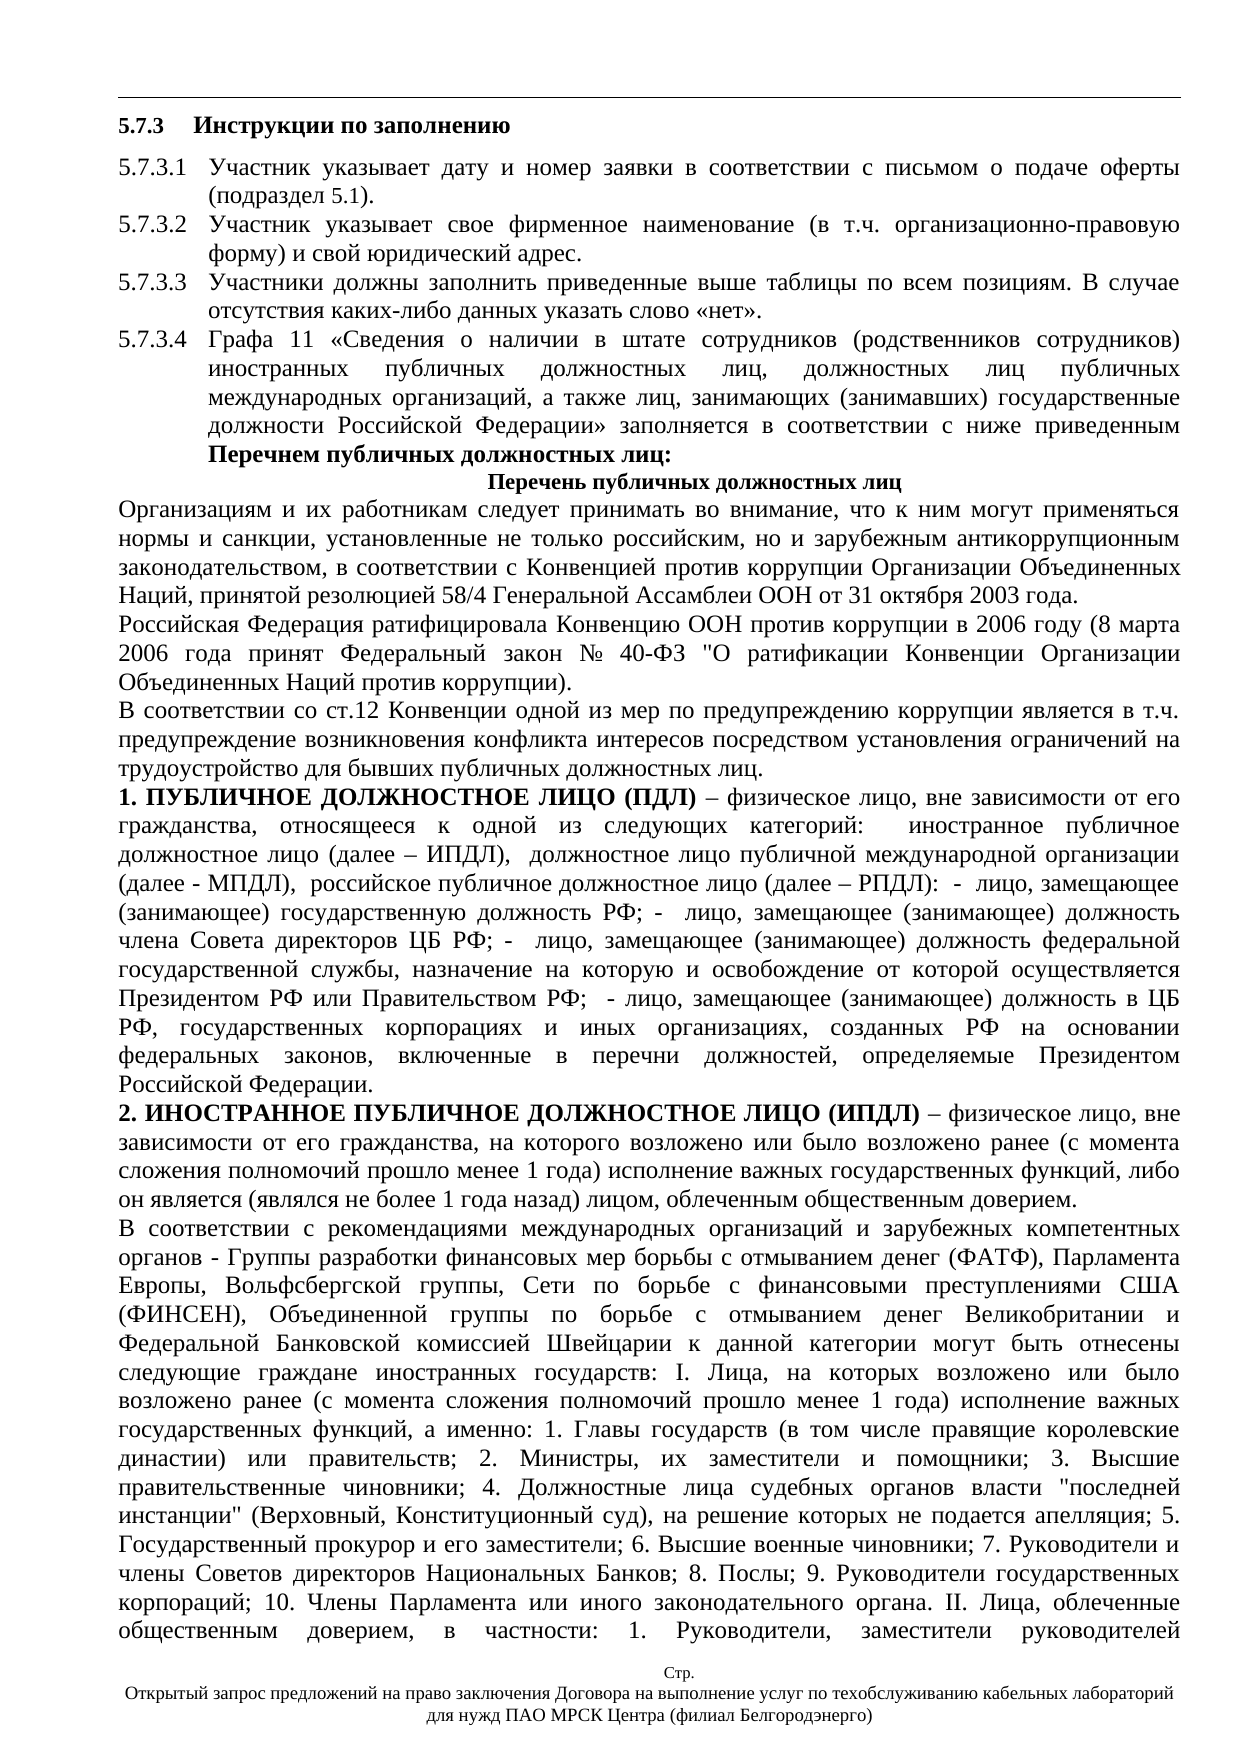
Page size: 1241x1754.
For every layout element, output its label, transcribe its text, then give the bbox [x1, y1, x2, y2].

list Графа 11 «Сведения о наличии в штате сотрудников (родственников сотрудников) иностранных публичных должностных лиц, должностных лиц публичных международных организаций, а также лиц, занимающих (занимавших) государственные должности Российской Федерации» заполняется в соответствии с ниже приведенным Перечнем публичных должностных лиц: [118, 324, 1181, 468]
list Участник указывает дату и номер заявки в соответствии с письмом о подаче оферты (подраздел 5.1). [118, 152, 1181, 209]
subtitle Инструкции по заполнению [118, 111, 1181, 139]
text Организациям и их работникам следует принимать во внимание, что к ним могут применяться нормы и санкции, установленные не только российским, но и зарубежным антикоррупционным законодательством, в соответствии с Конвенцией против коррупции Организации Объединенных Наций, принятой резолюцией 58/4 Генеральной Ассамблеи ООН от 31 октября 2003 года. [118, 494, 1181, 609]
text В соответствии со ст.12 Конвенции одной из мер по предупреждению коррупции является в т.ч. предупреждение возникновения конфликта интересов посредством установления ограничений на трудоустройство для бывших публичных должностных лиц. [118, 696, 1181, 782]
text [118, 1213, 1181, 1644]
text 2. ИНОСТРАННОЕ ПУБЛИЧНОЕ ДОЛЖНОСТНОЕ ЛИЦО (ИПДЛ) – физическое лицо, вне зависимости от его гражданства, на которого возложено или было возложено ранее (с момента сложения полномочий прошло менее 1 года) исполнение важных государственных функций, либо он является (являлся не более 1 года назад) лицом, облеченным общественным доверием. [118, 1098, 1181, 1213]
list Перечень публичных должностных лиц [208, 468, 1181, 494]
text Российская Федерация ратифицировала Конвенцию ООН против коррупции в 2006 году (8 марта 2006 года принят Федеральный закон № 40-ФЗ "О ратификации Конвенции Организации Объединенных Наций против коррупции). [118, 609, 1181, 696]
text 1. ПУБЛИЧНОЕ ДОЛЖНОСТНОЕ ЛИЦО (ПДЛ) – физическое лицо, вне зависимости от его гражданства, относящееся к одной из следующих категорий: иностранное публичное должностное лицо (далее – ИПДЛ), должностное лицо публичной международной организации (далее - МПДЛ), российское публичное должностное лицо (далее – РПДЛ): - лицо, замещающее (занимающее) государственную должность РФ; - лицо, замещающее (занимающее) должность члена Совета директоров ЦБ РФ; - лицо, замещающее (занимающее) должность федеральной государственной службы, назначение на которую и освобождение от которой осуществляется Президентом РФ или Правительством РФ; - лицо, замещающее (занимающее) должность в ЦБ РФ, государственных корпорациях и иных организациях, созданных РФ на основании федеральных законов, включенные в перечни должностей, определяемые Президентом Российской Федерации. [118, 782, 1181, 1098]
list Участники должны заполнить приведенные выше таблицы по всем позициям. В случае отсутствия каких-либо данных указать слово «нет». [118, 267, 1181, 324]
list Участник указывает свое фирменное наименование (в т.ч. организационно-правовую форму) и свой юридический адрес. [118, 209, 1181, 267]
